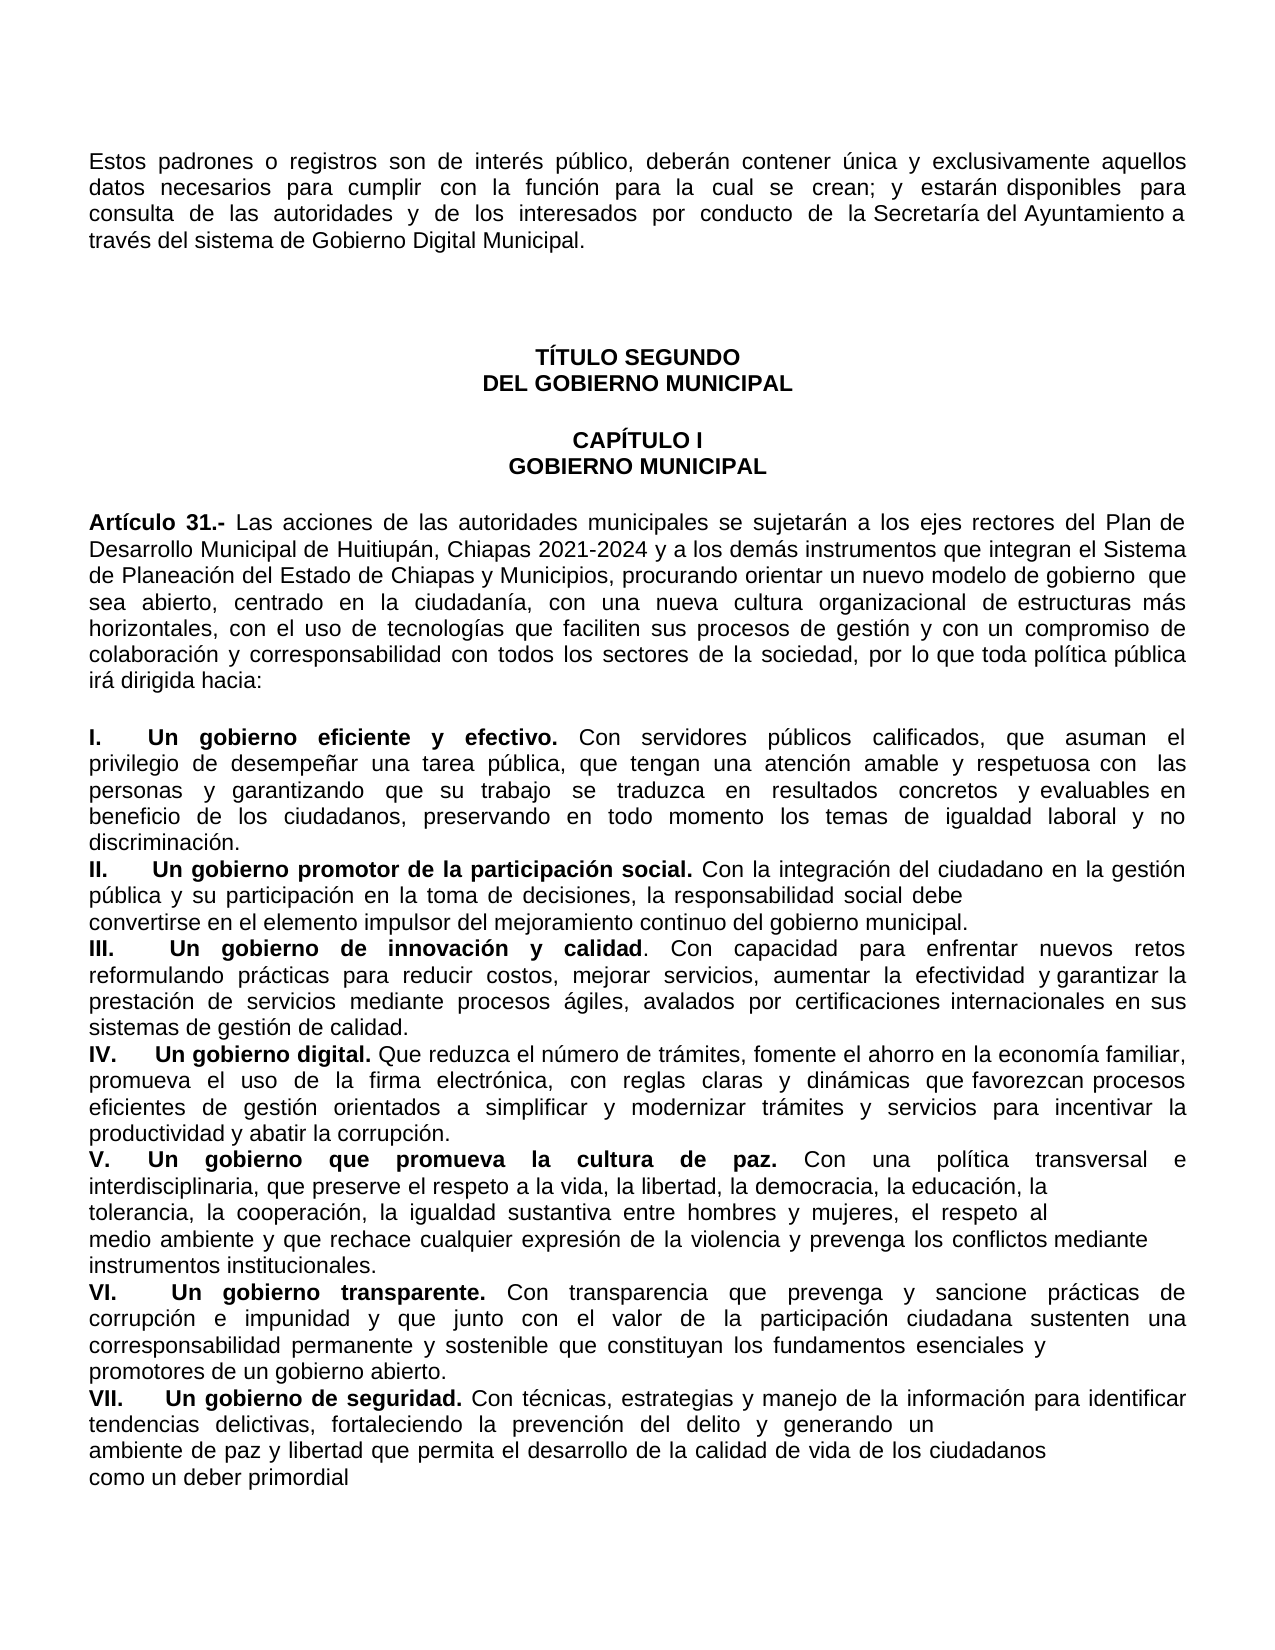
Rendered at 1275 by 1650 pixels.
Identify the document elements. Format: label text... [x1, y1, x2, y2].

text III. Un gobierno de innovación y calidad. Con capacidad para enfrentar nuevos retos reformulando prácticas para reducir costos, mejorar servicios, aumentar la efectividad y garantizar la prestación de servicios mediante procesos ágiles, avalados por certificaciones internacionales en sus sistemas de gestión de calidad. [89, 935, 1186, 1041]
text VII. Un gobierno de seguridad. Con técnicas, estrategias y manejo de la información para identificar tendencias delictivas, fortaleciendo la prevención del delito y generando un [89, 1385, 1186, 1437]
text IV. Un gobierno digital. Que reduzca el número de trámites, fomente el ahorro en la economía familiar, promueva el uso de la firma electrónica, con reglas claras y dinámicas que favorezcan procesos eficientes de gestión orientados a simplificar y modernizar trámites y servicios para incentivar la productividad y abatir la corrupción. [89, 1041, 1186, 1146]
text ambiente de paz y libertad que permita el desarrollo de la calidad de vida de los ciudadanos [89, 1437, 1186, 1464]
text V. Un gobierno que promueva la cultura de paz. Con una política transversal e interdisciplinaria, que preserve el respeto a la vida, la libertad, la democracia, la educación, la [89, 1146, 1186, 1199]
text VI. Un gobierno transparente. Con transparencia que prevenga y sancione prácticas de corrupción e impunidad y que junto con el valor de la participación ciudadana sustenten una corresponsabilidad permanente y sostenible que constituyan los fundamentos esenciales y [89, 1279, 1186, 1358]
text Estos padrones o registros son de interés público, deberán contener única y exclusivamente aquellos datos necesarios para cumplir con la función para la cual se crean; y estarán disponibles para consulta de las autoridades y de los interesados por conducto de la Secretaría del Ayuntamiento a través del sistema de Gobierno Digital Municipal. [89, 148, 1186, 253]
text I. Un gobierno eficiente y efectivo. Con servidores públicos calificados, que asuman el privilegio de desempeñar una tarea pública, que tengan una atención amable y respetuosa con las personas y garantizando que su trabajo se traduzca en resultados concretos y evaluables en beneficio de los ciudadanos, preservando en todo momento los temas de igualdad laboral y no discriminación. [89, 724, 1186, 856]
text TÍTULO SEGUNDO [89, 343, 1186, 370]
text promotores de un gobierno abierto. [89, 1358, 1186, 1384]
text II. Un gobierno promotor de la participación social. Con la integración del ciudadano en la gestión pública y su participación en la toma de decisiones, la responsabilidad social debe [89, 856, 1186, 909]
text tolerancia, la cooperación, la igualdad sustantiva entre hombres y mujeres, el respeto al [89, 1199, 1186, 1226]
text convertirse en el elemento impulsor del mejoramiento continuo del gobierno municipal. [89, 909, 1186, 935]
text CAPÍTULO I [89, 427, 1186, 453]
text como un deber primordial [89, 1464, 1186, 1490]
text medio ambiente y que rechace cualquier expresión de la violencia y prevenga los conflictos mediante instrumentos institucionales. [89, 1226, 1186, 1279]
text Artículo 31.- Las acciones de las autoridades municipales se sujetarán a los ejes rectores del Plan de Desarrollo Municipal de Huitiupán, Chiapas 2021-2024 y a los demás instrumentos que integran el Sistema de Planeación del Estado de Chiapas y Municipios, procurando orientar un nuevo modelo de gobierno que sea abierto, centrado en la ciudadanía, con una nueva cultura organizacional de estructuras más horizontales, con el uso de tecnologías que faciliten sus procesos de gestión y con un compromiso de colaboración y corresponsabilidad con todos los sectores de la sociedad, por lo que toda política pública irá dirigida hacia: [89, 509, 1186, 694]
text DEL GOBIERNO MUNICIPAL [89, 370, 1186, 396]
text GOBIERNO MUNICIPAL [89, 453, 1186, 479]
